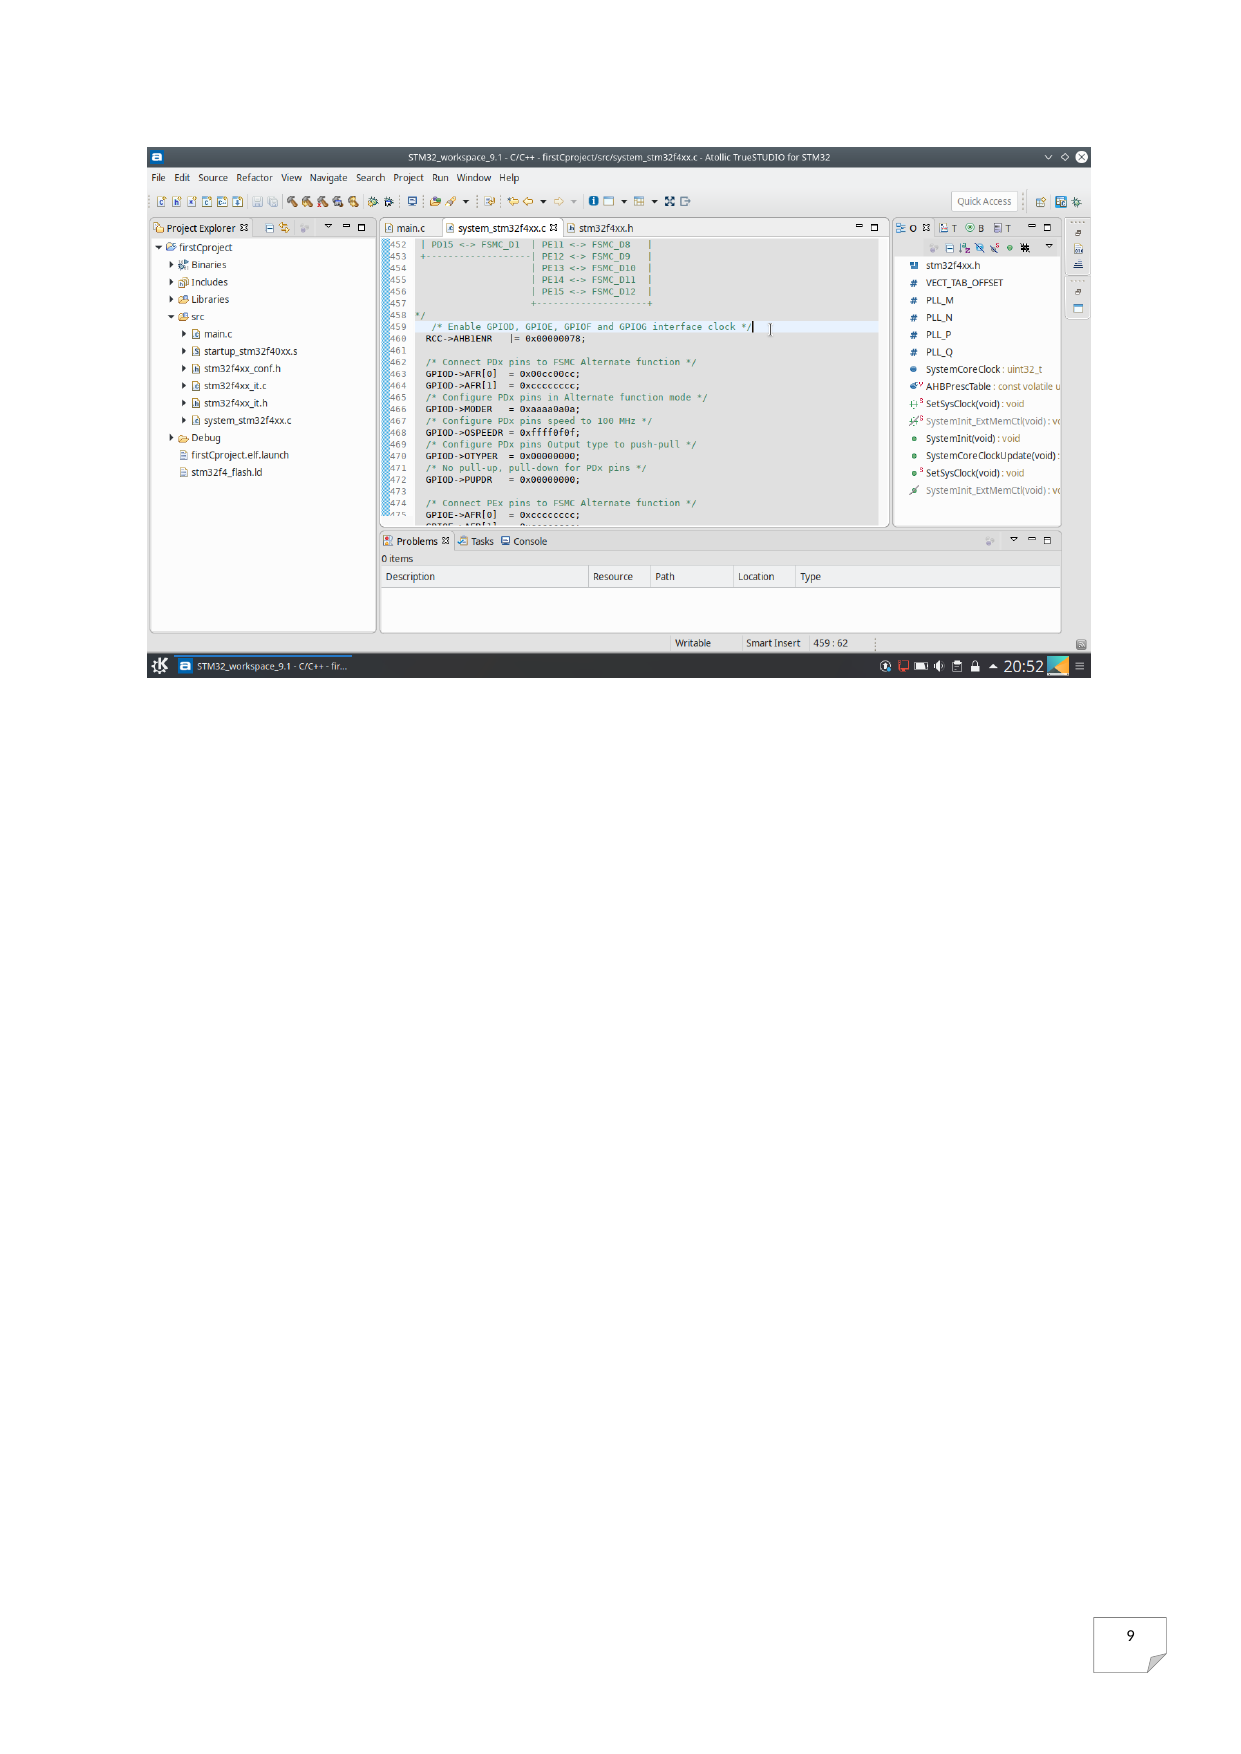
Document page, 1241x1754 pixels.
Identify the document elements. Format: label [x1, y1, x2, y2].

picture [147, 147, 1091, 678]
